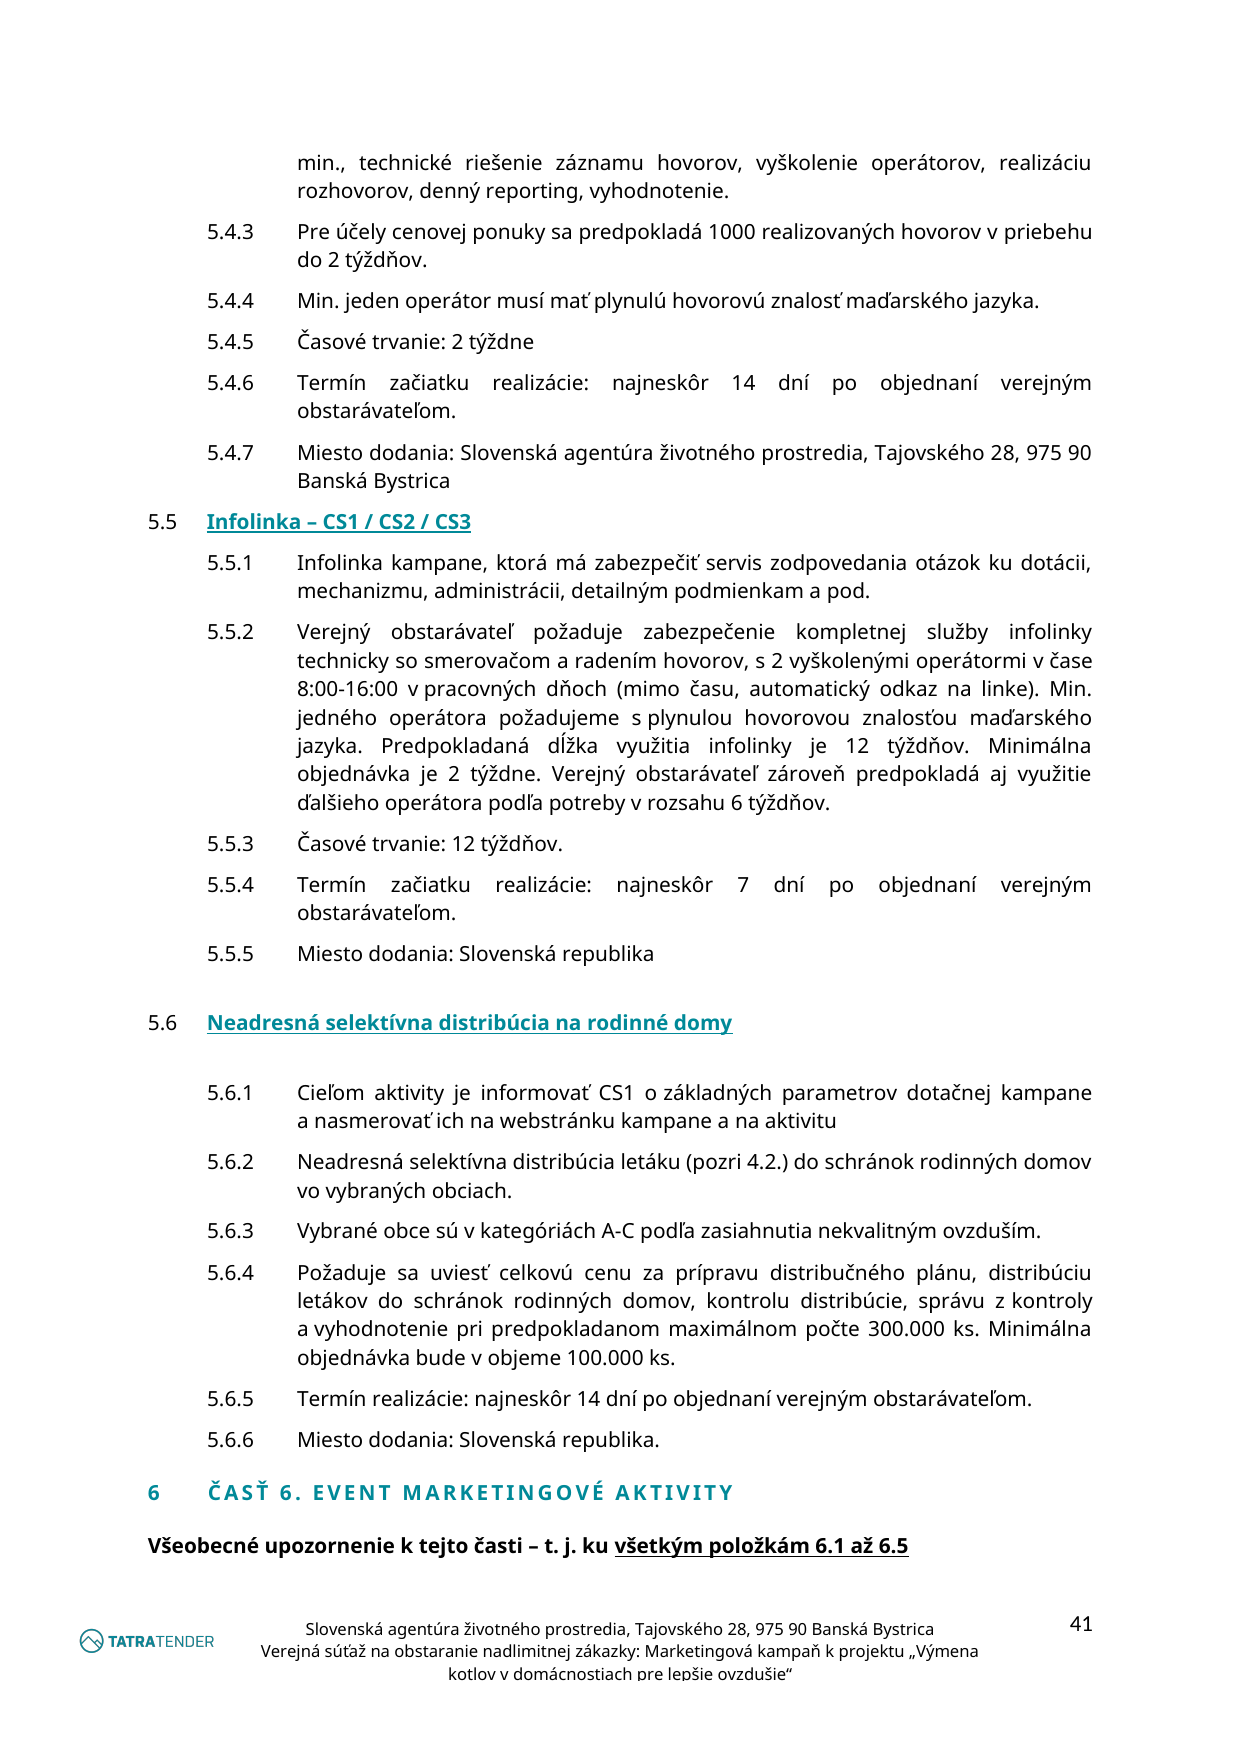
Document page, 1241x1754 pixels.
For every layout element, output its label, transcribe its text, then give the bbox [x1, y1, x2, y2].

subtitle Cieľom aktivity je informovať CS1 o základných parametrov dotačnej kampane a nasmerovať ich na webstránku kampane a na aktivitu [207, 1078, 1093, 1135]
subtitle Neadresná selektívna distribúcia na rodinné domy [148, 1008, 1093, 1037]
subtitle Termín realizácie: najneskôr 14 dní po objednaní verejným obstarávateľom. [207, 1384, 1093, 1412]
subtitle Infolinka – CS1 / CS2 / CS3 [148, 507, 1093, 535]
subtitle Vybrané obce sú v kategóriách A-C podľa zasiahnutia nekvalitným ovzduším. [207, 1217, 1093, 1245]
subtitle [207, 148, 1093, 204]
list Časť 6. Event marketingové aktivity [148, 1478, 1093, 1507]
subtitle Časové trvanie: 2 týždne [207, 327, 1093, 356]
subtitle Min. jeden operátor musí mať plynulú hovorovú znalosť maďarského jazyka. [207, 286, 1093, 315]
subtitle Pre účely cenovej ponuky sa predpokladá 1000 realizovaných hovorov v priebehu do 2 týždňov. [207, 217, 1093, 274]
subtitle Infolinka kampane, ktorá má zabezpečiť servis zodpovedania otázok ku dotácii, mechanizmu, administrácii, detailným podmienkam a pod. [207, 548, 1093, 605]
text Všeobecné upozornenie k tejto časti – t. j. ku všetkým položkám 6.1 až 6.5 [148, 1532, 1093, 1560]
subtitle Neadresná selektívna distribúcia letáku (pozri 4.2.) do schránok rodinných domov vo vybraných obciach. [207, 1147, 1093, 1204]
subtitle Časové trvanie: 12 týždňov. [207, 829, 1093, 857]
subtitle Požaduje sa uviesť celkovú cenu za prípravu distribučného plánu, distribúciu letákov do schránok rodinných domov, kontrolu distribúcie, správu z kontroly a vyhodnotenie pri predpokladanom maximálnom počte 300.000 ks. Minimálna objednávka bude v objeme 100.000 ks. [207, 1258, 1093, 1371]
subtitle Miesto dodania: Slovenská republika. [207, 1425, 1093, 1453]
subtitle Termín začiatku realizácie: najneskôr 7 dní po objednaní verejným obstarávateľom. [207, 870, 1093, 927]
subtitle Verejný obstarávateľ požaduje zabezpečenie kompletnej služby infolinky technicky so smerovačom a radením hovorov, s 2 vyškolenými operátormi v čase 8:00-16:00 v pracovných dňoch (mimo času, automatický odkaz na linke). Min. jedného operátora požadujeme s plynulou hovorovou znalosťou maďarského jazyka. Predpokladaná dĺžka využitia infolinky je 12 týždňov. Minimálna objednávka je 2 týždne. Verejný obstarávateľ zároveň predpokladá aj využitie ďalšieho operátora podľa potreby v rozsahu 6 týždňov. [207, 617, 1093, 816]
subtitle Miesto dodania: Slovenská republika [207, 939, 1093, 968]
subtitle Miesto dodania: Slovenská agentúra životného prostredia, Tajovského 28, 975 90 Banská Bystrica [207, 438, 1093, 494]
subtitle Termín začiatku realizácie: najneskôr 14 dní po objednaní verejným obstarávateľom. [207, 368, 1093, 425]
picture [77, 1617, 224, 1662]
